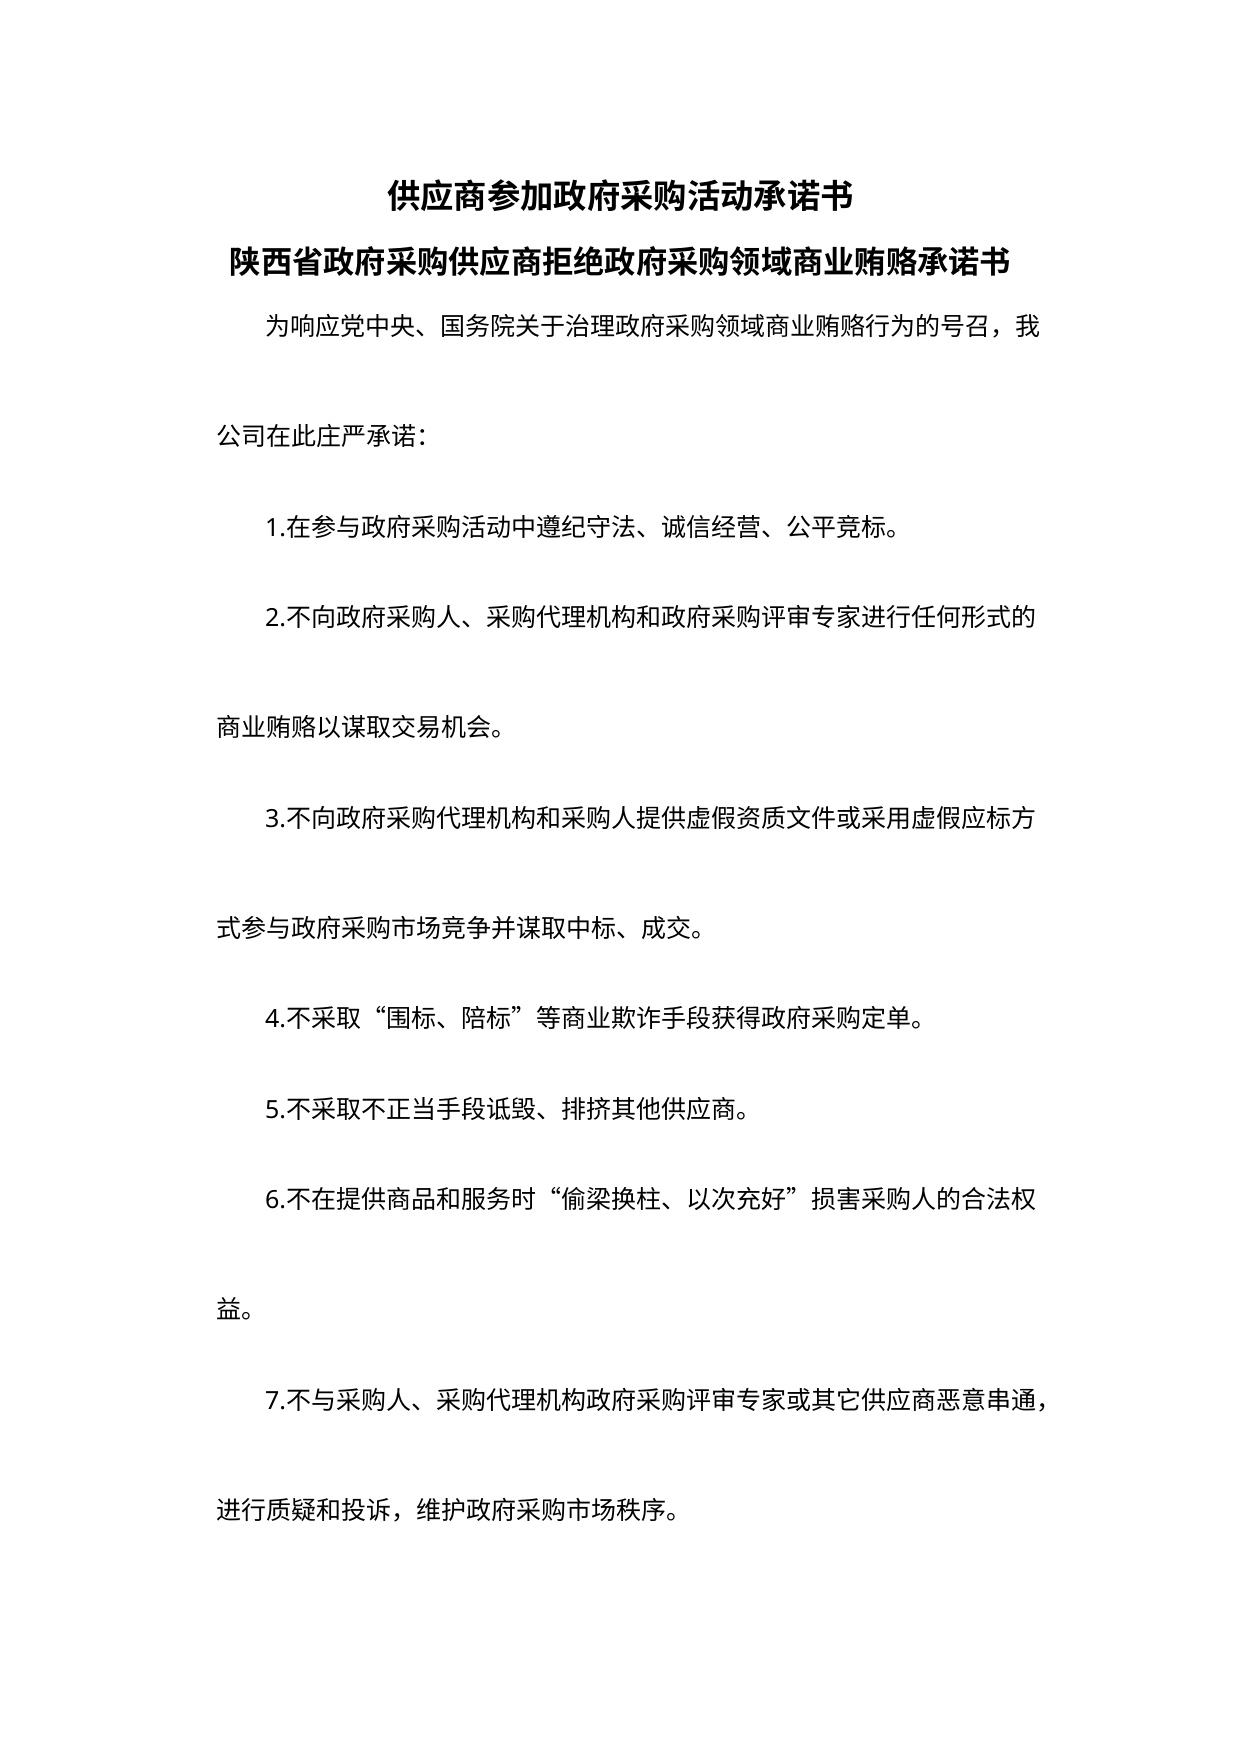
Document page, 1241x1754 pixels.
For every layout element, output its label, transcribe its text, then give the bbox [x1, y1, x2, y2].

text 为响应党中央、国务院关于治理政府采购领域商业贿赂行为的号召，我公司在此庄严承诺： [216, 292, 1053, 467]
text 6.不在提供商品和服务时“偷梁换柱、以次充好”损害采购人的合法权益。 [216, 1165, 1053, 1341]
text 4.不采取“围标、陪标”等商业欺诈手段获得政府采购定单。 [216, 984, 1053, 1049]
text 陕西省政府采购供应商拒绝政府采购领域商业贿赂承诺书 [187, 227, 1053, 292]
text 2.不向政府采购人、采购代理机构和政府采购评审专家进行任何形式的商业贿赂以谋取交易机会。 [216, 583, 1053, 758]
text 1.在参与政府采购活动中遵纪守法、诚信经营、公平竞标。 [216, 493, 1053, 558]
text 7.不与采购人、采购代理机构政府采购评审专家或其它供应商恶意串通，进行质疑和投诉，维护政府采购市场秩序。 [216, 1366, 1053, 1541]
text 5.不采取不正当手段诋毁、排挤其他供应商。 [216, 1075, 1053, 1140]
text 供应商参加政府采购活动承诺书 [187, 162, 1053, 227]
text 3.不向政府采购代理机构和采购人提供虚假资质文件或采用虚假应标方式参与政府采购市场竞争并谋取中标、成交。 [216, 784, 1053, 959]
